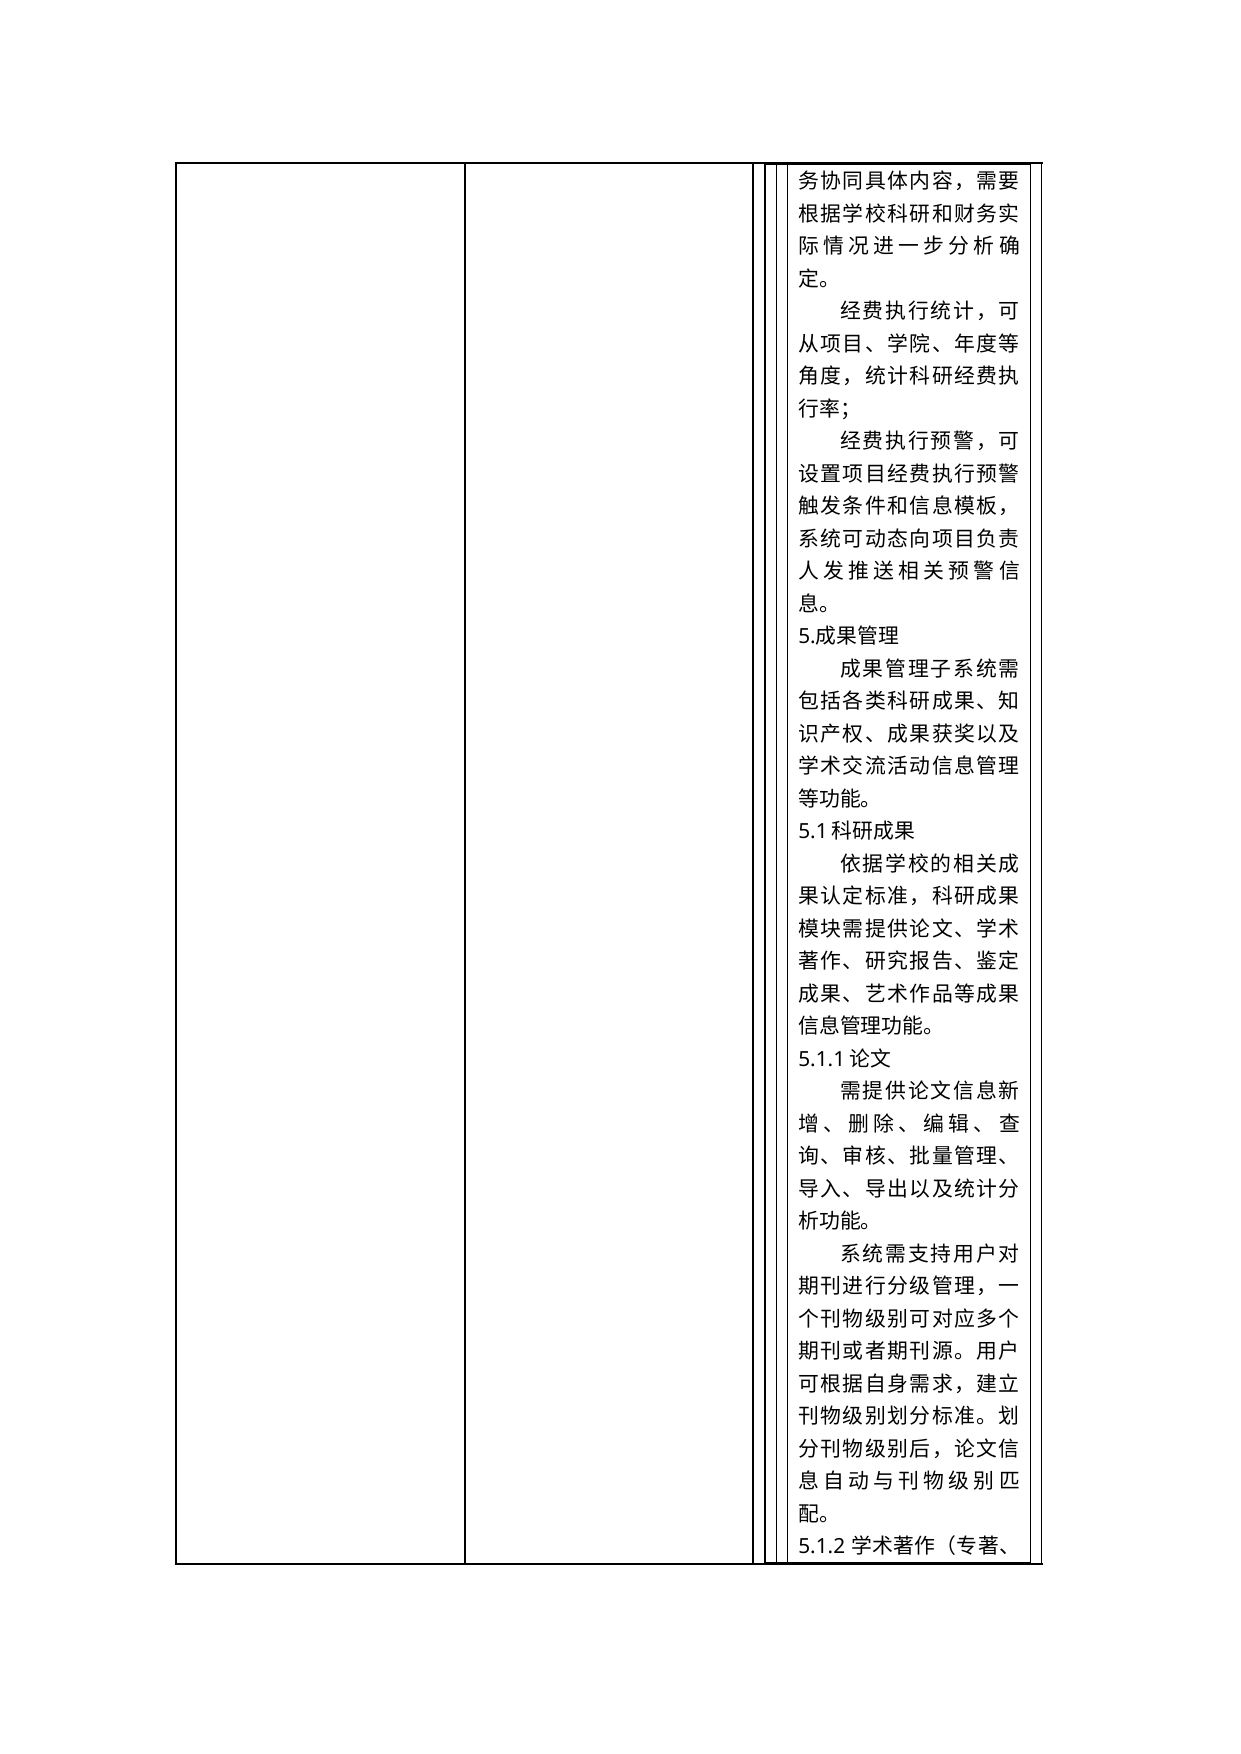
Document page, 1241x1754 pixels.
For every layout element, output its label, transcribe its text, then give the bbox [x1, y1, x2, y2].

table_cell [766, 165, 776, 1562]
table_cell [466, 164, 752, 1563]
table_cell [788, 165, 1030, 1562]
table_cell [777, 165, 787, 1562]
table_cell [1031, 164, 1041, 1563]
table_cell 1 [177, 164, 464, 1563]
table_cell [754, 164, 764, 1563]
